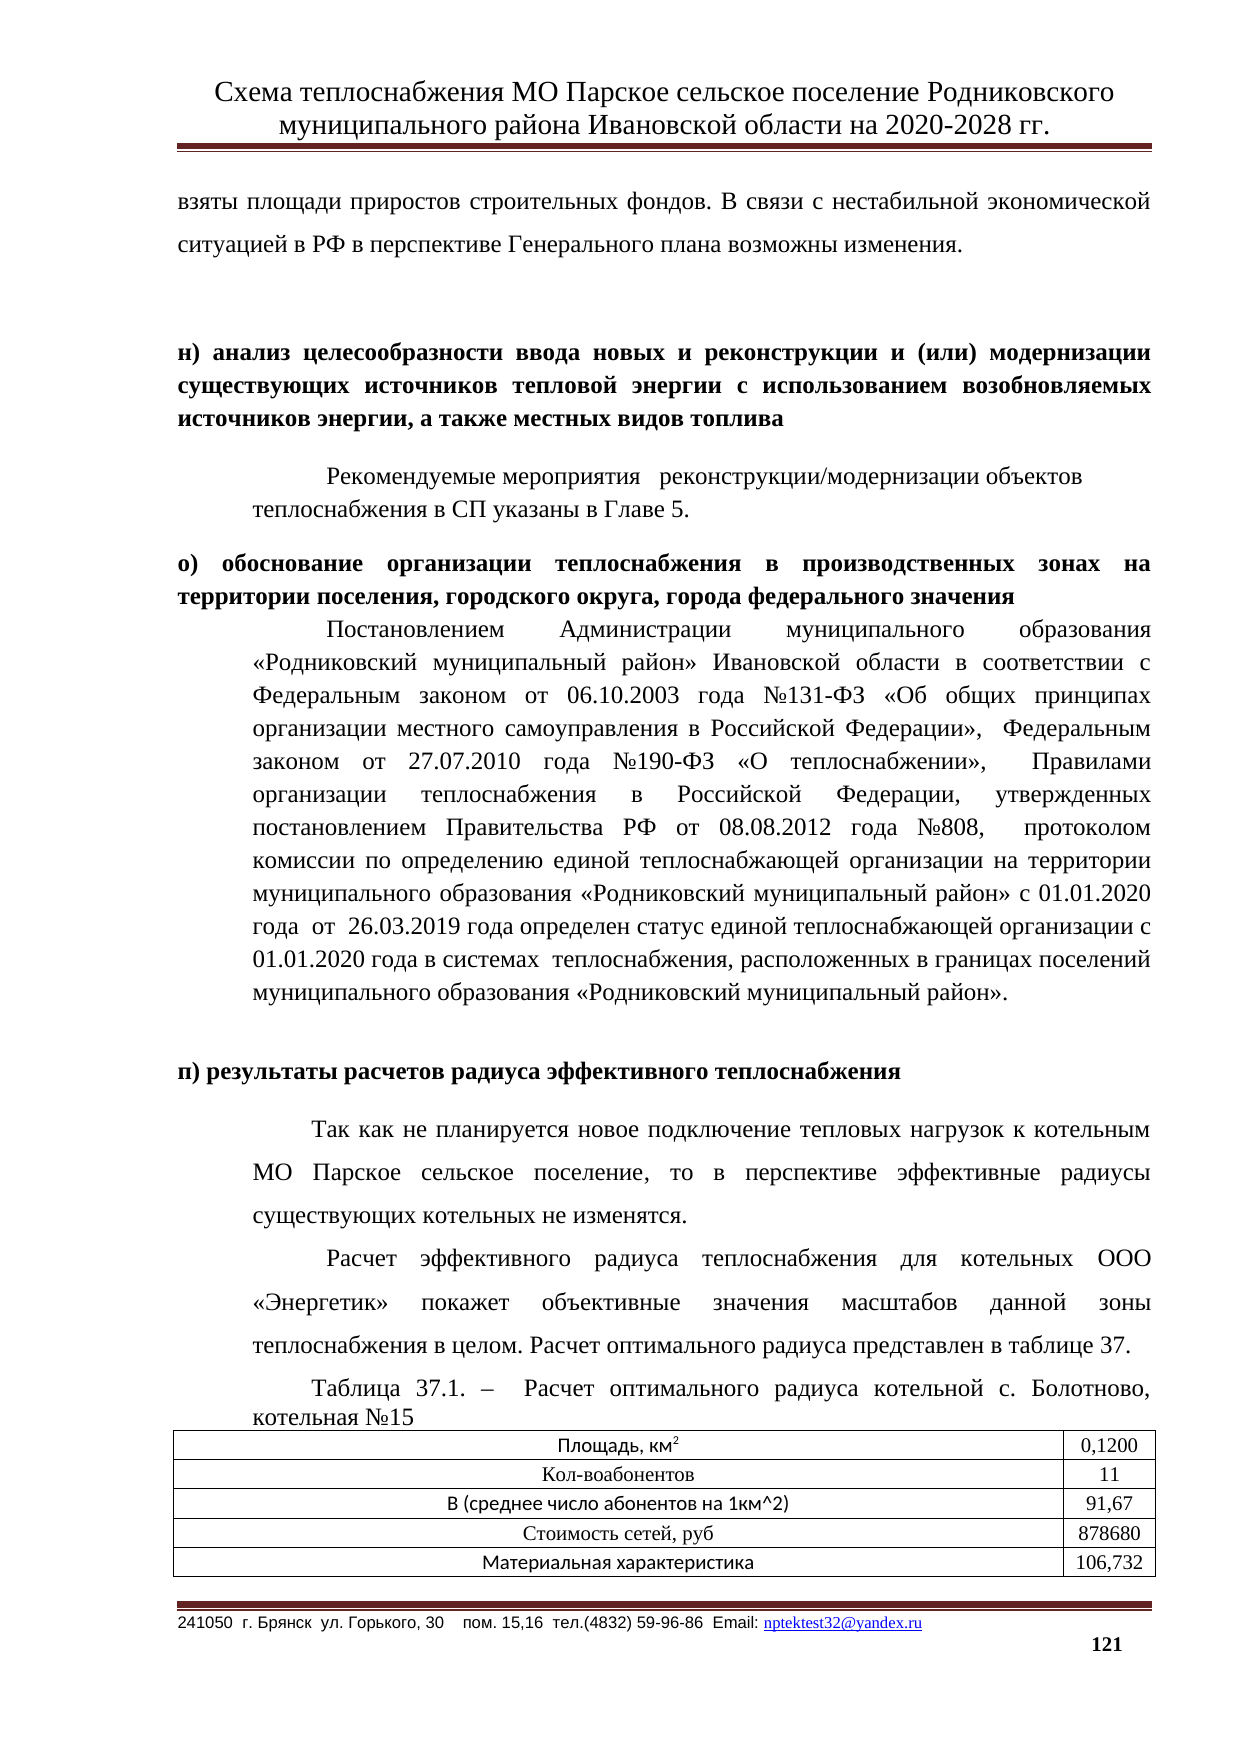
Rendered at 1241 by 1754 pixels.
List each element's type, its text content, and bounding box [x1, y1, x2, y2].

text Рекомендуемые мероприятия реконструкции/модернизации объектов теплоснабжения в СП указаны в Главе 5. [252, 461, 1152, 523]
text Расчет эффективного радиуса теплоснабжения для котельных ООО «Энергетик» покажет объективные значения масштабов данной зоны теплоснабжения в целом. Расчет оптимального радиуса представлен в таблице 37. [252, 1243, 1152, 1358]
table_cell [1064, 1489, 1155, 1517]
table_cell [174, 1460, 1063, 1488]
subtitle п) результаты расчетов радиуса эффективного теплоснабжения [177, 1056, 1152, 1085]
text Таблица 37.1. – Расчет оптимального радиуса котельной с. Болотново, котельная №15 [252, 1373, 1152, 1430]
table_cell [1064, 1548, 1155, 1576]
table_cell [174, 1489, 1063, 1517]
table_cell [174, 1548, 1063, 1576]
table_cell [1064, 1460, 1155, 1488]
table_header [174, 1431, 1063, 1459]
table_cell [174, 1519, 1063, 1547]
text Постановлением Администрации муниципального образования «Родниковский муниципальный район» Ивановской области в соответствии с Федеральным законом от 06.10.2003 года №131-ФЗ «Об общих принципах организации местного самоуправления в Российской Федерации», Федеральным законом от 27.07.2010 года №190-ФЗ «О теплоснабжении», Правилами организации теплоснабжения в Российской Федерации, утвержденных постановлением Правительства РФ от 08.08.2012 года №808, протоколом комиссии по определению единой теплоснабжающей организации на территории муниципального образования «Родниковский муниципальный район» с 01.01.2020 года от 26.03.2019 года определен статус единой теплоснабжающей организации с 01.01.2020 года в системах теплоснабжения, расположенных в границах поселений муниципального образования «Родниковский муниципальный район». [252, 614, 1152, 1006]
subtitle н) анализ целесообразности ввода новых и реконструкции и (или) модернизации существующих источников тепловой энергии с использованием возобновляемых источников энергии, а также местных видов топлива [177, 337, 1152, 432]
text о) обоснование организации теплоснабжения в производственных зонах на территории поселения, городского округа, города федерального значения [177, 548, 1152, 610]
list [177, 186, 1152, 258]
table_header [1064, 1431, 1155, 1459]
text Так как не планируется новое подключение тепловых нагрузок к котельным МО Парское сельское поселение, то в перспективе эффективные радиусы существующих котельных не изменятся. [252, 1114, 1151, 1229]
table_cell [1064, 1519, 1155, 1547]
